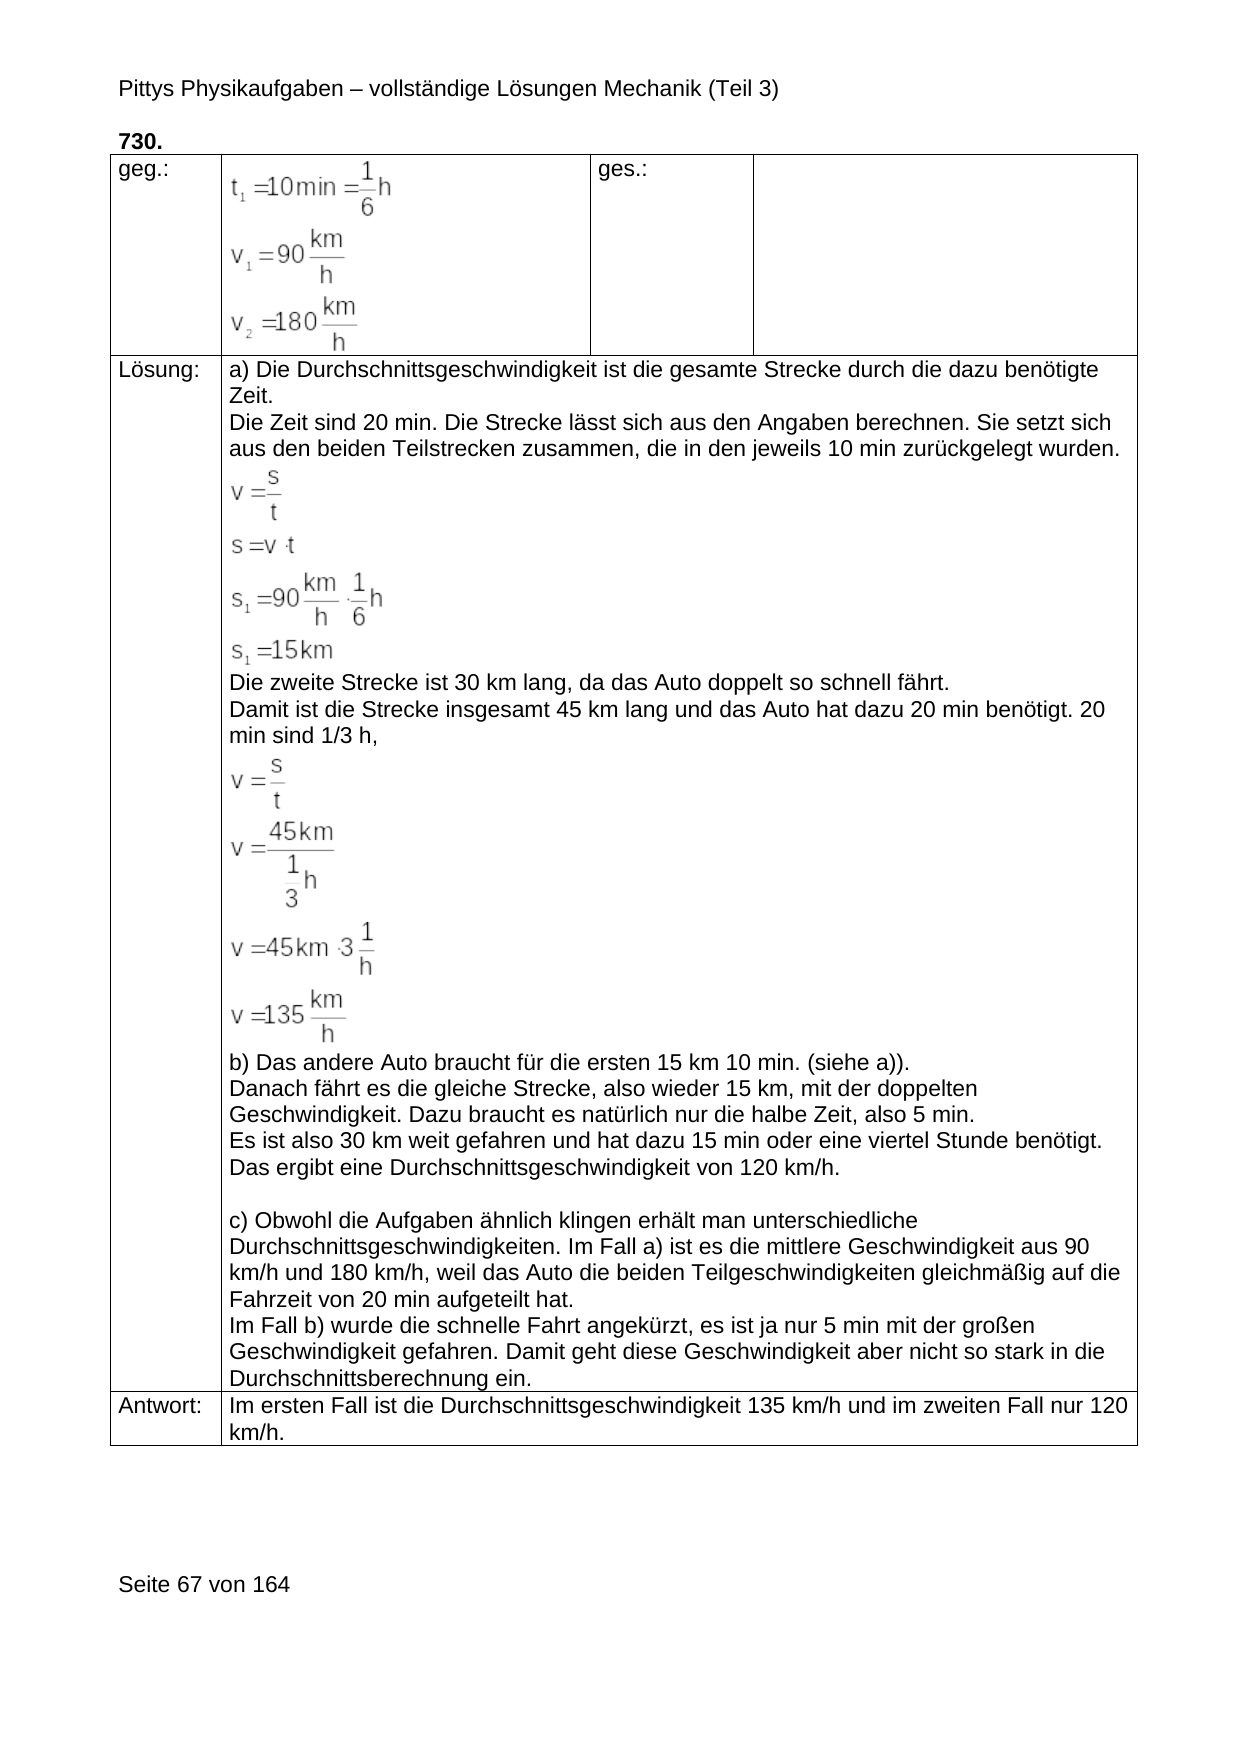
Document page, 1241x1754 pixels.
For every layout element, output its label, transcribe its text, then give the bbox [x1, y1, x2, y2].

text 730. [118, 128, 1152, 154]
table_cell Lösung: [111, 356, 221, 1391]
table_cell a) Die Durchschnittsgeschwindigkeit ist die gesamte Strecke durch die dazu benötigte Zeit. Die Zeit sind 20 min. Die Strecke lässt sich aus den Angaben berechnen. Sie setzt sich aus den beiden Teilstrecken zusammen, die in den jeweils 10 min zurückgelegt wurden. Die zweite Strecke ist 30 km lang, da das Auto doppelt so schnell fährt. Damit ist die Strecke insgesamt 45 km lang und das Auto hat dazu 20 min benötigt. 20 min sind 1/3 h, b) Das andere Auto braucht für die ersten 15 km 10 min. (siehe a)). Danach fährt es die gleiche Strecke, also wieder 15 km, mit der doppelten Geschwindigkeit. Dazu braucht es natürlich nur die halbe Zeit, also 5 min. Es ist also 30 km weit gefahren und hat dazu 15 min oder eine viertel Stunde benötigt. Das ergibt eine Durchschnittsgeschwindigkeit von 120 km/h. c) Obwohl die Aufgaben ähnlich klingen erhält man unterschiedliche Durchschnittsgeschwindigkeiten. Im Fall a) ist es die mittlere Geschwindigkeit aus 90 km/h und 180 km/h, weil das Auto die beiden Teilgeschwindigkeiten gleichmäßig auf die Fahrzeit von 20 min aufgeteilt hat. Im Fall b) wurde die schnelle Fahrt angekürzt, es ist ja nur 5 min mit der großen Geschwindigkeit gefahren. Damit geht diese Geschwindigkeit aber nicht so stark in die Durchschnittsberechnung ein. [222, 356, 1137, 1391]
table_header [754, 155, 1137, 355]
table_cell Im ersten Fall ist die Durchschnittsgeschwindigkeit 135 km/h und im zweiten Fall nur 120 km/h. [222, 1392, 1137, 1445]
table_header geg.: [111, 155, 221, 355]
table_cell Antwort: [111, 1392, 221, 1445]
table_header ges.: [591, 155, 753, 355]
table_header [222, 155, 590, 355]
